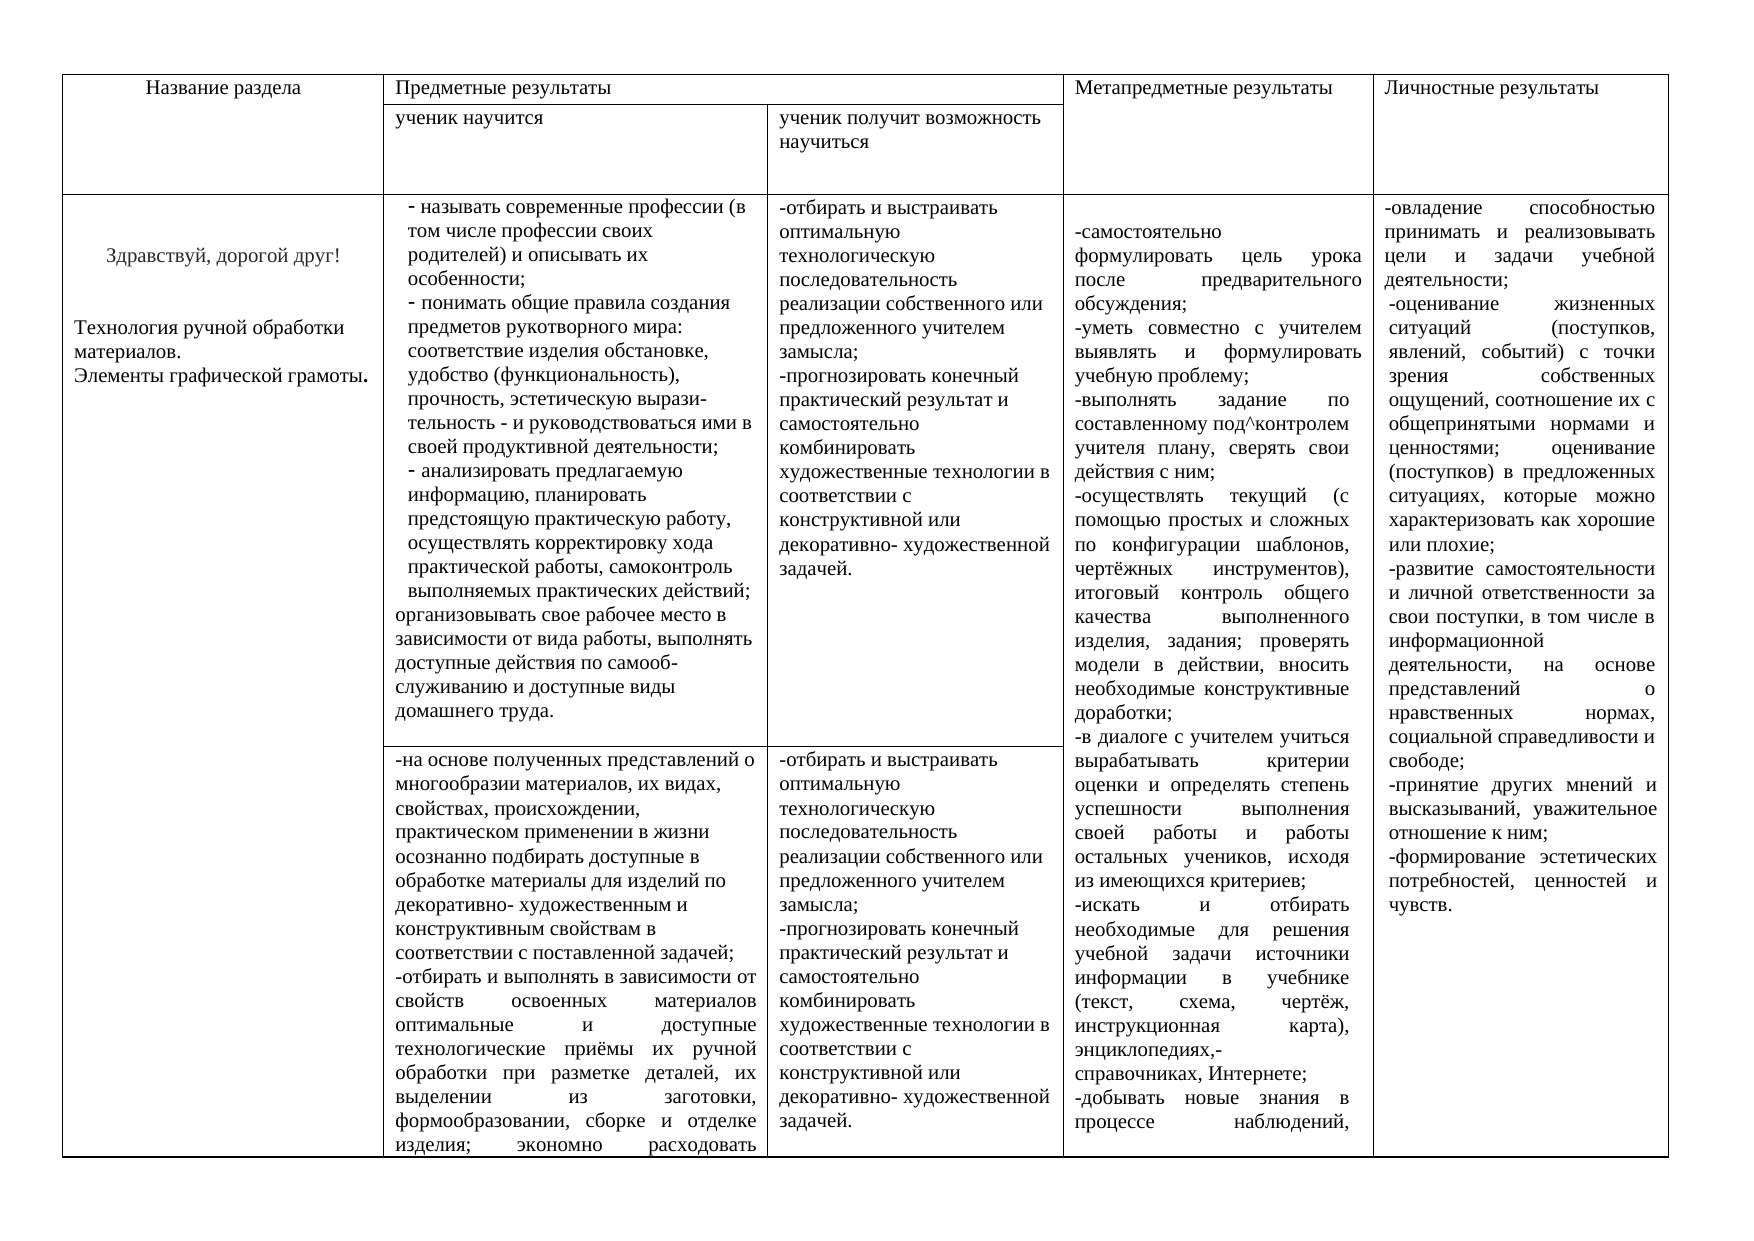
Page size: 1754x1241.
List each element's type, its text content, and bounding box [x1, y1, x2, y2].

table_cell -самостоятельно формулировать цель урока после предварительного обсуждения; -уметь совместно с учителем выявлять и формулировать учебную проблему; -выполнять задание по составленному под^контролем учителя плану, сверять свои действия с ним; -осуществлять текущий (с помощью простых и сложных по конфигурации шаблонов, чертёжных инструментов), итоговый контроль общего качества выполненного изделия, задания; проверять модели в действии, вносить необходимые конструктивные доработки; -в диалоге с учителем учиться вырабатывать критерии оценки и определять степень успешности выполнения своей работы и работы остальных учеников, исходя из имеющихся критериев; -искать и отбирать необходимые для решения учебной задачи источники информации в учебнике (текст, схема, чертёж, инструкционная карта), энциклопедиях,- справочниках, Интернете; -добывать новые знания в процессе наблюдений, рассуждений и обсуждений материалов учебника, выполнения пробных поисковых упражнений; -перерабатывать полученную информацию: сравнивать и классифицировать факты и явления; определять причинно-следственные связи изучаемых явлений, событий; -делать выводы на основе обобщения полученных знаний; -преобразовывать информацию: представлять информацию в виде текста, таблицы, схемы (в информационных проектах); -высказывать свою точку зрения и пытаться её обосновать, приводя аргументы; -слушать других, пытаться принимать другую точку зрения, быть готовым изменить свою точку зрения; -уметь сотрудничать, выполняя различные роли в группе, в совместном решении проблемы (задачи); -уважительно относиться к позиции другого, пытаться договариваться. [1064, 195, 1373, 1156]
table_header Метапредметные результаты [1064, 75, 1373, 193]
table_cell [768, 747, 1063, 1156]
table_cell ученик получит возможность научиться [768, 105, 1063, 193]
table_cell ученик научится [384, 105, 767, 193]
table_cell называть современные профессии (в том числе профессии своих родителей) и описывать их особенности; понимать общие правила создания предметов рукотворного мира: соответствие изделия обстановке, удобство (функциональность), прочность, эстетическую выразительность - и руководствоваться ими в своей продуктивной деятельности; анализировать предлагаемую информацию, планировать предстоящую практическую работу, осуществлять корректировку хода практической работы, самоконтроль выполняемых практических действий; организовывать свое рабочее место в зависимости от вида работы, выполнять доступные действия по самообслуживанию и доступные виды домашнего труда. [384, 195, 767, 746]
table_cell Здравствуй, дорогой друг! Технология ручной обработки материалов. Элементы графической грамоты. [63, 195, 383, 1156]
table_header Название раздела [63, 75, 383, 193]
table_header Личностные результаты [1374, 75, 1668, 193]
table_header Предметные результаты [384, 75, 1063, 104]
table_cell -овладение способностью принимать и реализовывать цели и задачи учебной деятельности; -оценивание жизненных ситуаций (поступков, явлений, событий) с точки зрения собственных ощущений, соотношение их с общепринятыми нормами и ценностями; оценивание (поступков) в предложенных ситуациях, которые можно характеризовать как хорошие или плохие; -развитие самостоятельности и личной ответственности за свои поступки, в том числе в информационной деятельности, на основе представлений о нравственных нормах, социальной справедливости и свободе; -принятие других мнений и высказываний, уважительное отношение к ним; -формирование эстетических потребностей, ценностей и чувств. [1374, 195, 1668, 1156]
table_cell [384, 747, 767, 1156]
